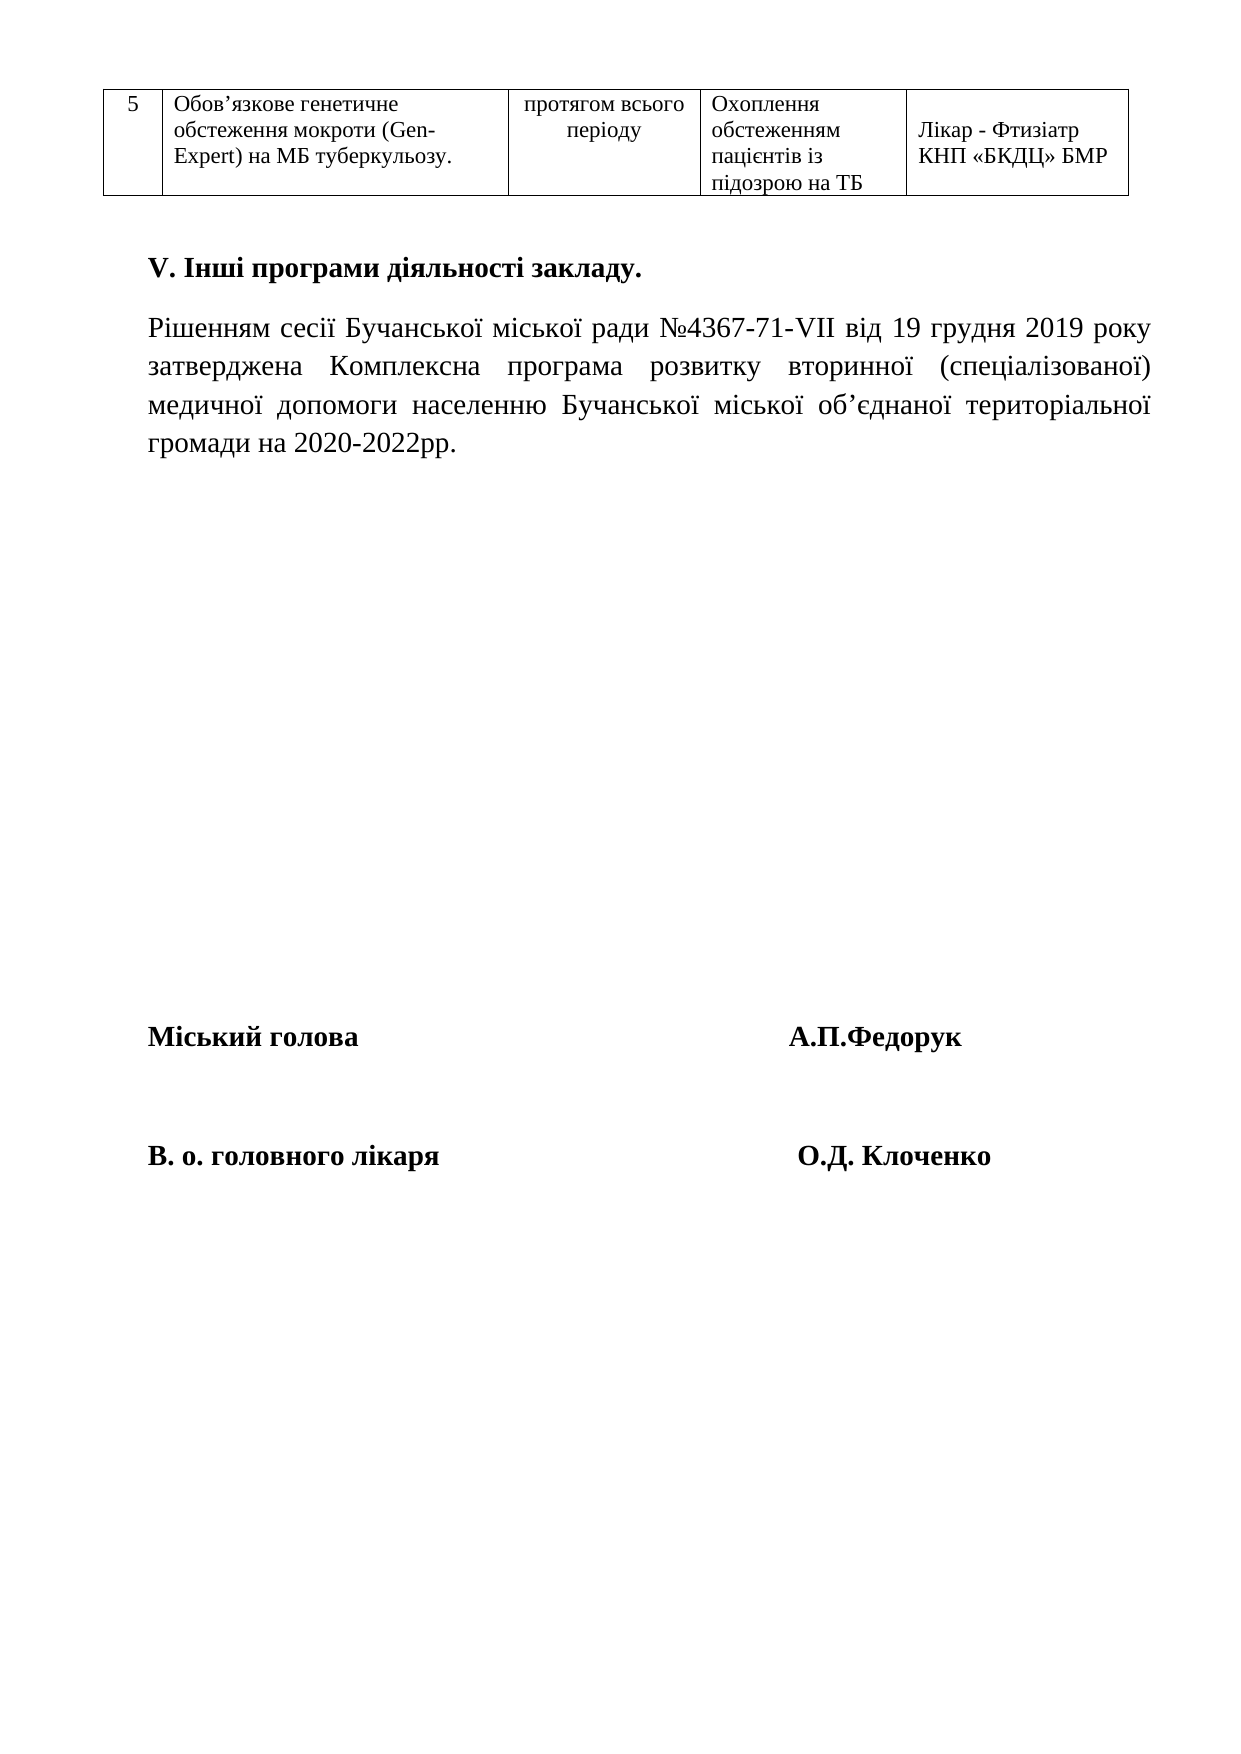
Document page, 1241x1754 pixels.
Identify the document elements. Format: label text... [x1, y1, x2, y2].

table_cell 5 [104, 90, 162, 195]
text Рішенням сесії Бучанської міської ради №4367-71-VII від 19 грудня 2019 року затверджена Комплексна програма розвитку вторинної (спеціалізованої) медичної допомоги населенню Бучанської міської об’єднаної територіальної громади на 2020-2022рр. [148, 310, 1152, 459]
table_cell Охоплення обстеженням пацієнтів із підозрою на ТБ [701, 90, 906, 195]
table_cell протягом всього періоду [509, 90, 700, 195]
text V. Інші програми діяльності закладу. [148, 250, 1152, 284]
table_cell Лікар - Фтизіатр КНП «БКДЦ» БМР [907, 90, 1128, 195]
table_cell Обов’язкове генетичне обстеження мокроти (Gen-Expert) на МБ туберкульозу. [163, 90, 508, 195]
text Міський голова А.П.Федорук [148, 1019, 1152, 1053]
text В. о. головного лікаря О.Д. Клоченко [148, 1138, 1152, 1171]
